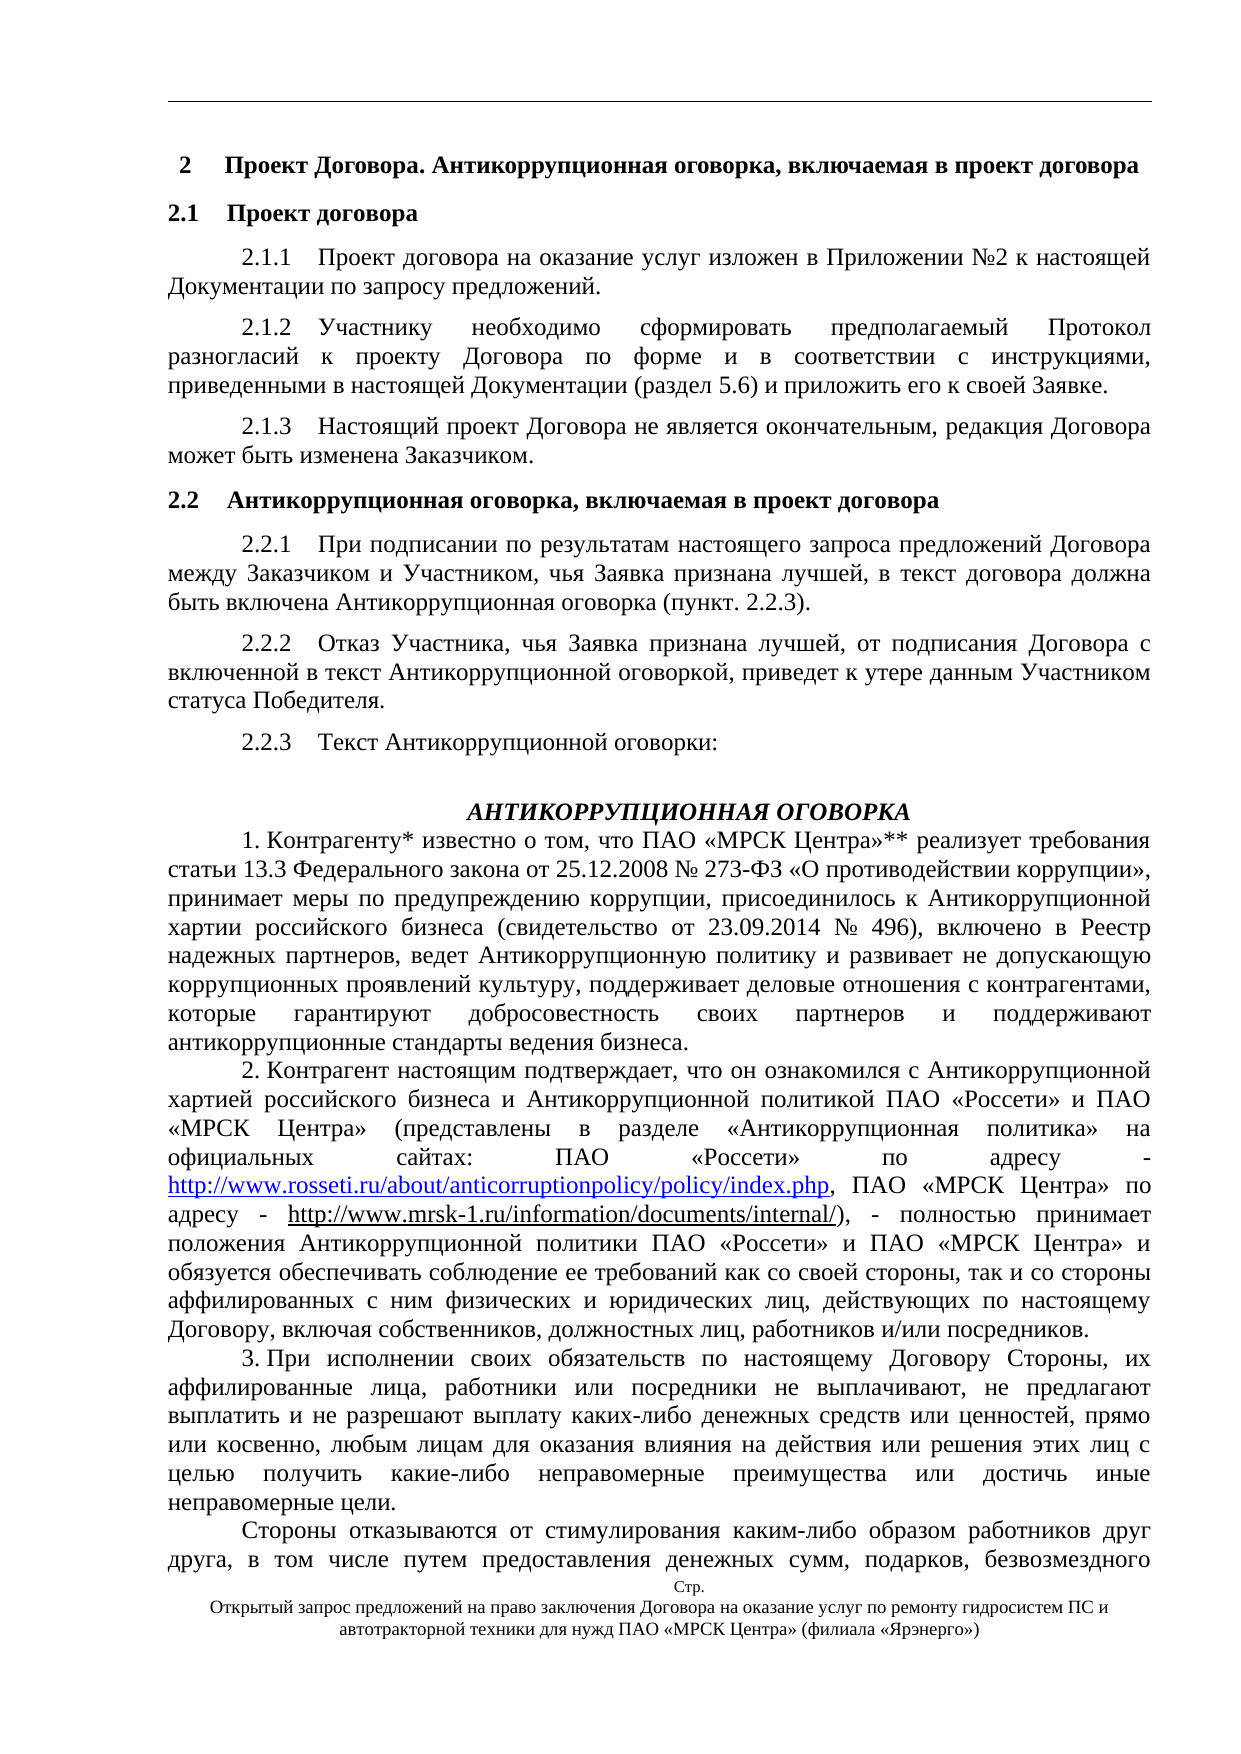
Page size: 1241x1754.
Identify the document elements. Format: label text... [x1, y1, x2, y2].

subtitle Проект договора [168, 198, 1152, 227]
subtitle Отказ Участника, чья Заявка признана лучшей, от подписания Договора с включенной в текст Антикоррупционной оговоркой, приведет к утере данным Участником статуса Победителя. [168, 628, 1152, 714]
text 1. Контрагенту* известно о том, что ПАО «МРСК Центра»** реализует требования статьи 13.3 Федерального закона от 25.12.2008 № 273-ФЗ «О противодействии коррупции», принимает меры по предупреждению коррупции, присоединилось к Антикоррупционной хартии российского бизнеса (свидетельство от 23.09.2014 № 496), включено в Реестр надежных партнеров, ведет Антикоррупционную политику и развивает не допускающую коррупционных проявлений культуру, поддерживает деловые отношения с контрагентами, которые гарантируют добросовестность своих партнеров и поддерживают антикоррупционные стандарты ведения бизнеса. [168, 826, 1152, 1056]
text АНТИКОРРУПЦИОННАЯ ОГОВОРКА [168, 797, 1152, 826]
text 3. При исполнении своих обязательств по настоящему Договору Стороны, их аффилированные лица, работники или посредники не выплачивают, не предлагают выплатить и не разрешают выплату каких-либо денежных средств или ценностей, прямо или косвенно, любым лицам для оказания влияния на действия или решения этих лиц с целью получить какие-либо неправомерные преимущества или достичь иные неправомерные цели. [168, 1343, 1152, 1516]
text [168, 1516, 1152, 1573]
text 2. Контрагент настоящим подтверждает, что он ознакомился с Антикоррупционной хартией российского бизнеса и Антикоррупционной политикой ПАО «Россети» и ПАО «МРСК Центра» (представлены в разделе «Антикоррупционная политика» на официальных сайтах: ПАО «Россети» по адресу - http://www.rosseti.ru/about/anticorruptionpolicy/policy/index.php, ПАО «МРСК Центра» по адресу - http://www.mrsk-1.ru/information/documents/internal/), - полностью принимает положения Антикоррупционной политики ПАО «Россети» и ПАО «МРСК Центра» и обязуется обеспечивать соблюдение ее требований как со своей стороны, так и со стороны аффилированных с ним физических и юридических лиц, действующих по настоящему Договору, включая собственников, должностных лиц, работников и/или посредников. [168, 1056, 1152, 1343]
subtitle Проект Договора. Антикоррупционная оговорка, включаемая в проект договора [166, 150, 1152, 179]
subtitle Участнику необходимо сформировать предполагаемый Протокол разногласий к проекту Договора по форме и в соответствии с инструкциями, приведенными в настоящей Документации (раздел 5.6) и приложить его к своей Заявке. [168, 312, 1152, 398]
subtitle При подписании по результатам настоящего запроса предложений Договора между Заказчиком и Участником, чья Заявка признана лучшей, в текст договора должна быть включена Антикоррупционная оговорка (пункт. 2.2.3). [168, 529, 1152, 616]
subtitle Антикоррупционная оговорка, включаемая в проект договора [168, 485, 1152, 514]
subtitle Текст Антикоррупционной оговорки: [168, 727, 1152, 756]
subtitle Настоящий проект Договора не является окончательным, редакция Договора может быть изменена Заказчиком. [168, 411, 1152, 468]
subtitle Проект договора на оказание услуг изложен в Приложении №2 к настоящей Документации по запросу предложений. [168, 242, 1152, 300]
